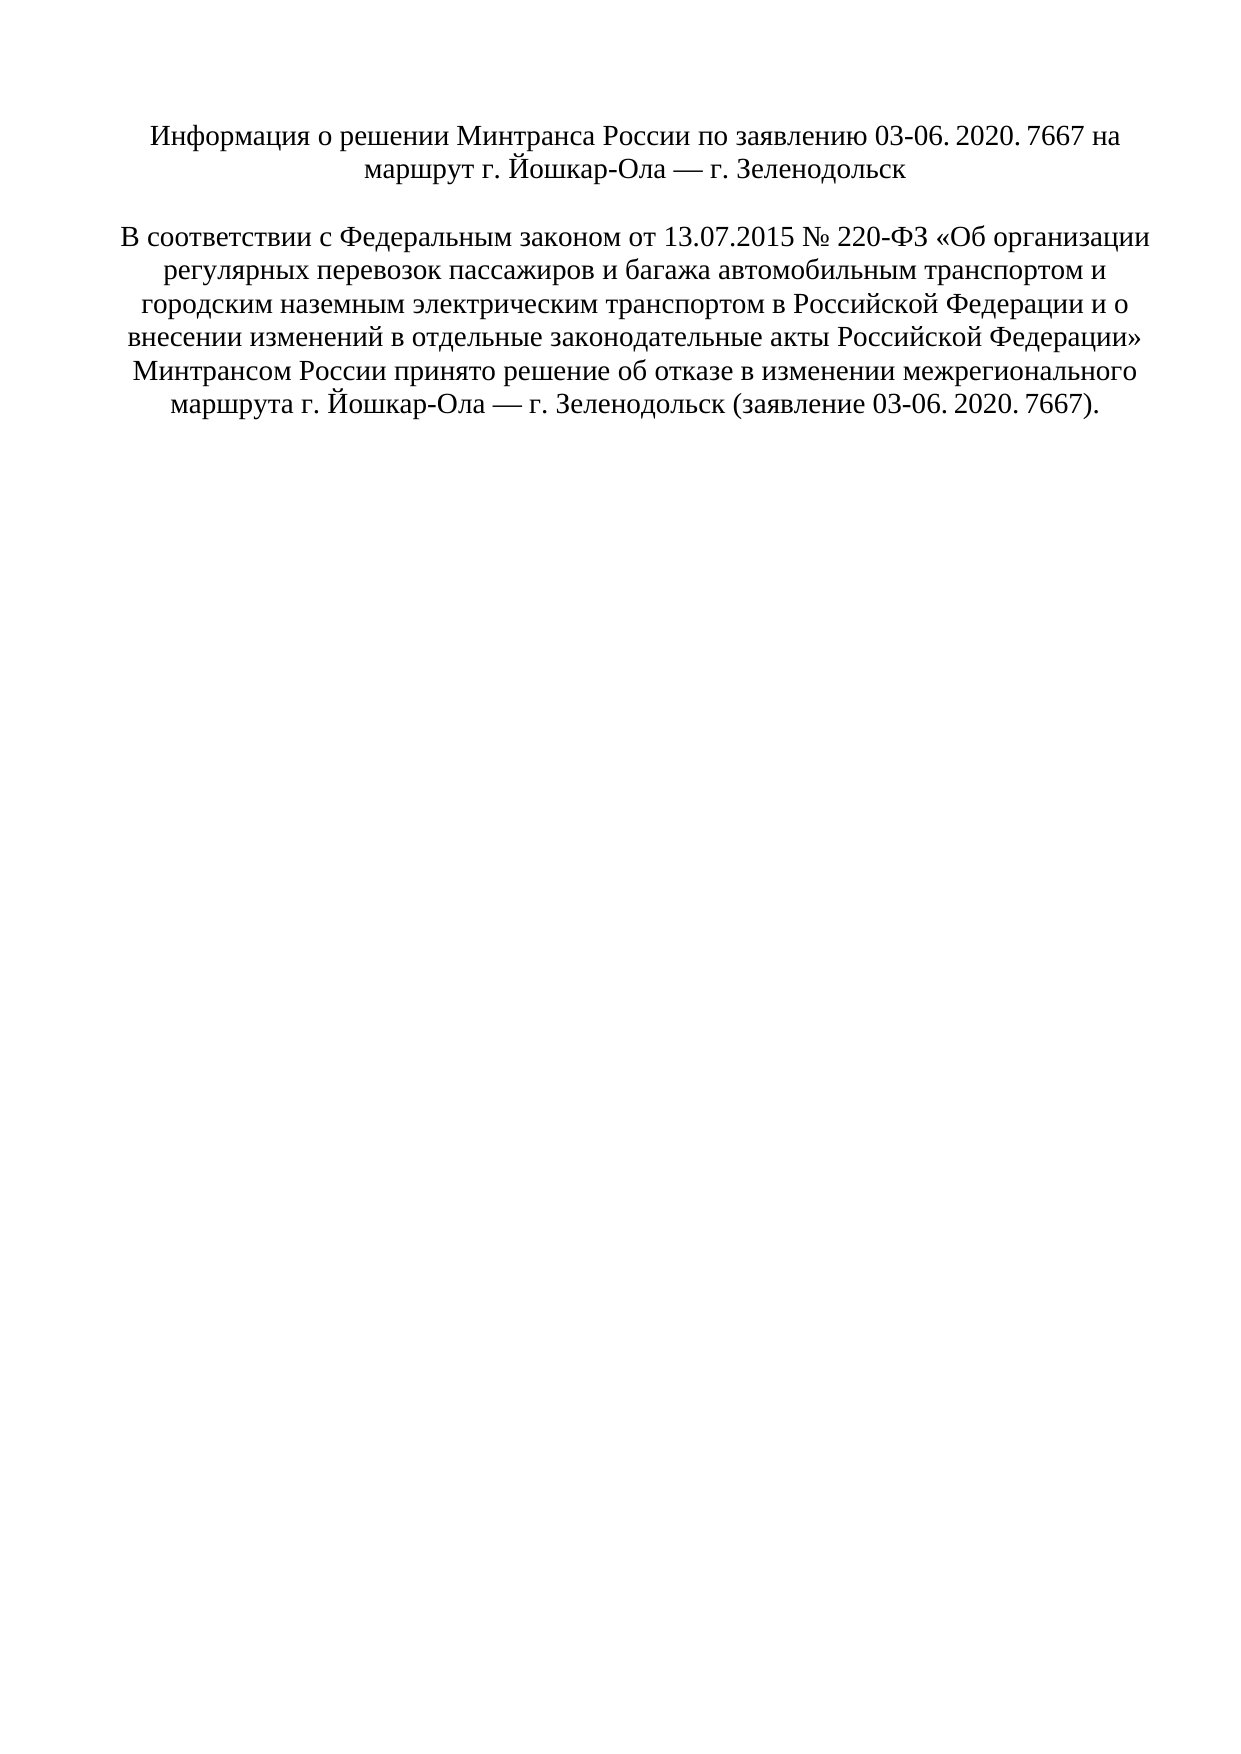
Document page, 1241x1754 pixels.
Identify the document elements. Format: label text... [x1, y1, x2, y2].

text Информация о решении Минтранса России по заявлению 03-06. 2020. 7667 на маршрут г. Йошкар-Ола — г. Зеленодольск [118, 118, 1152, 185]
text В соответствии с Федеральным законом от 13.07.2015 № 220-ФЗ «Об организации регулярных перевозок пассажиров и багажа автомобильным транспортом и городским наземным электрическим транспортом в Российской Федерации и о внесении изменений в отдельные законодательные акты Российской Федерации» Минтрансом России принято решение об отказе в изменении межрегионального маршрута г. Йошкар-Ола — г. Зеленодольск (заявление 03-06. 2020. 7667). [118, 219, 1152, 420]
